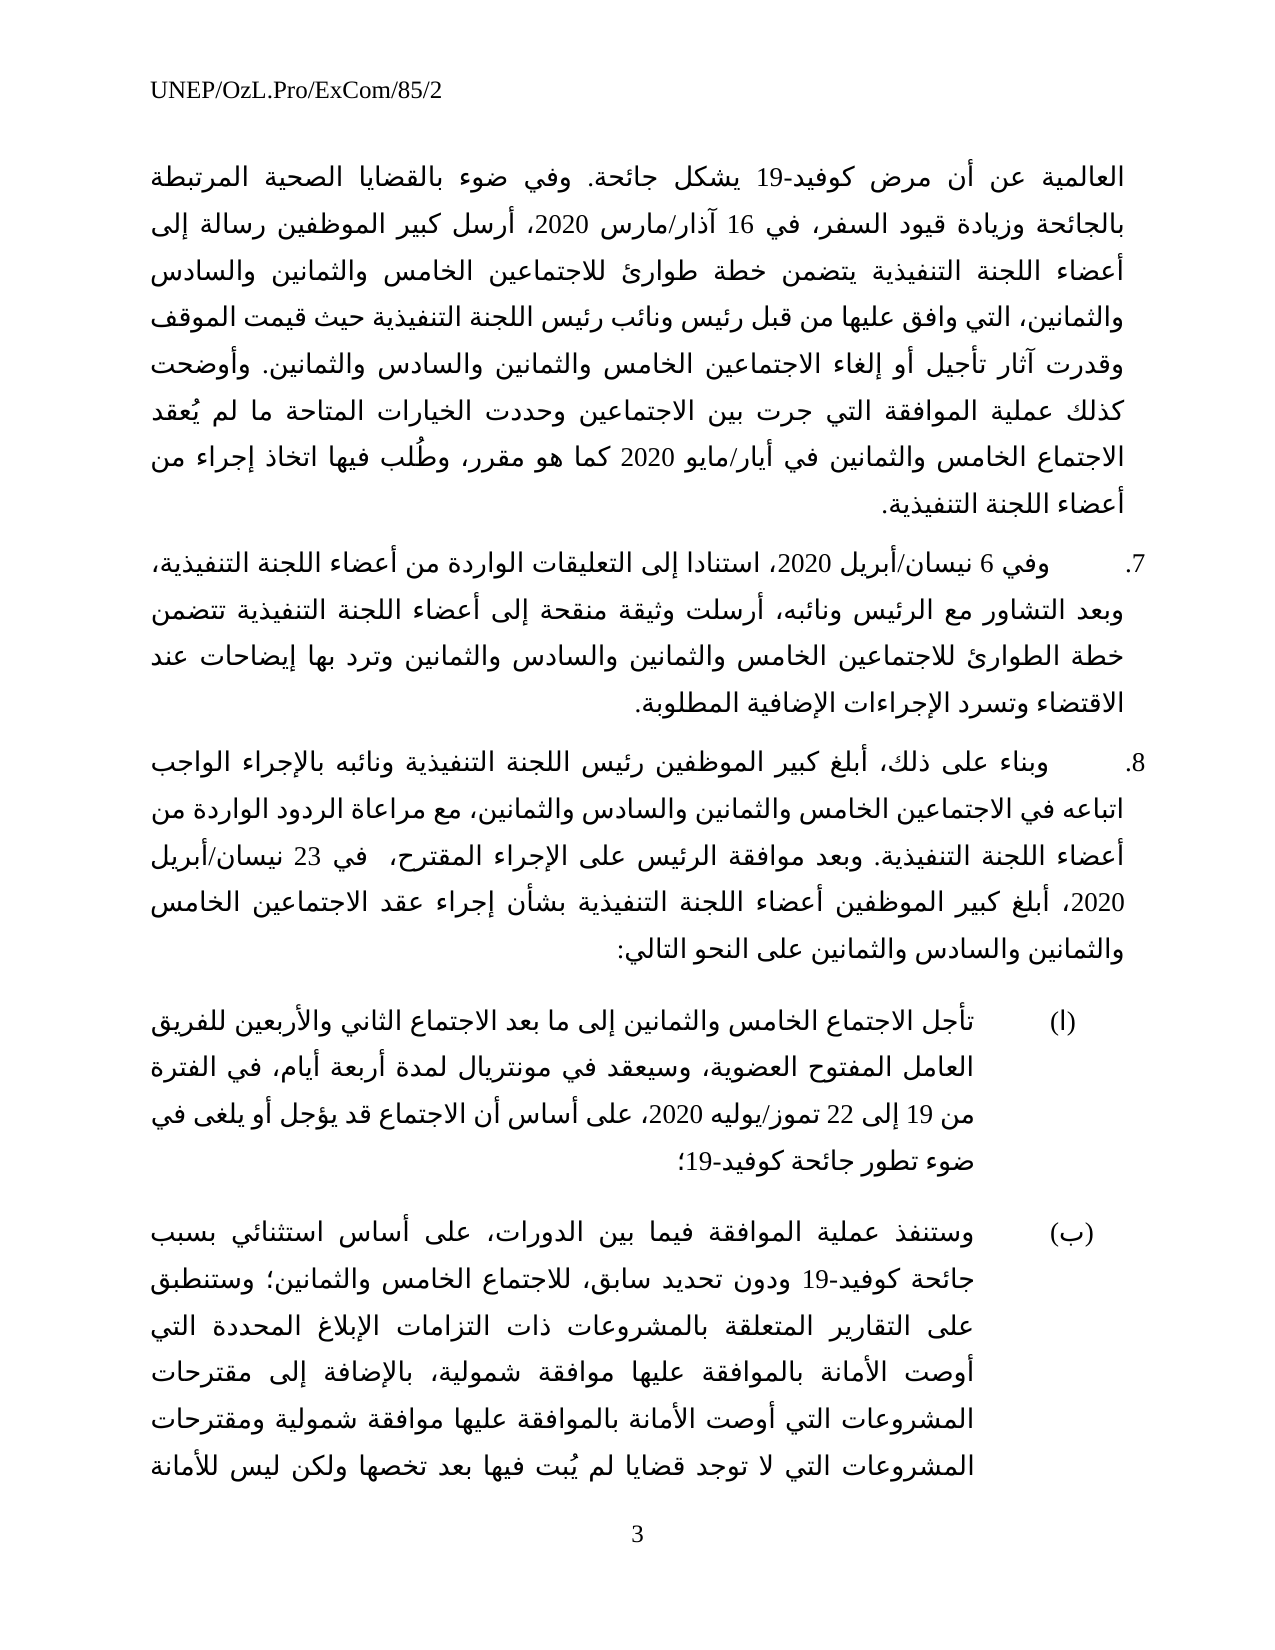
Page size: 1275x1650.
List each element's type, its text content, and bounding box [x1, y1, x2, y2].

subtitle تأجل الاجتماع الخامس والثمانين إلى ما بعد الاجتماع الثاني والأربعين للفريق العامل المفتوح العضوية، وسيعقد في مونتريال لمدة أربعة أيام، في الفترة من 19 إلى 22 تموز/يوليه 2020، على أساس أن الاجتماع قد يؤجل أو يلغى في ضوء تطور جائحة كوفيد-19؛ [150, 1004, 1050, 1176]
subtitle وبناء على ذلك، أبلغ كبير الموظفين رئيس اللجنة التنفيذية ونائبه بالإجراء الواجب اتباعه في الاجتماعين الخامس والثمانين والسادس والثمانين، مع مراعاة الردود الواردة من أعضاء اللجنة التنفيذية. وبعد موافقة الرئيس على الإجراء المقترح، في 23 نيسان/أبريل 2020، أبلغ كبير الموظفين أعضاء اللجنة التنفيذية بشأن إجراء عقد الاجتماعين الخامس والثمانين والسادس والثمانين على النحو التالي: [150, 746, 1125, 964]
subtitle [150, 1216, 1050, 1481]
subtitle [150, 161, 1125, 519]
subtitle وفي 6 نيسان/أبريل 2020، استنادا إلى التعليقات الواردة من أعضاء اللجنة التنفيذية، وبعد التشاور مع الرئيس ونائبه، أرسلت وثيقة منقحة إلى أعضاء اللجنة التنفيذية تتضمن خطة الطوارئ للاجتماعين الخامس والثمانين والسادس والثمانين وترد بها إيضاحات عند الاقتضاء وتسرد الإجراءات الإضافية المطلوبة. [150, 547, 1125, 718]
